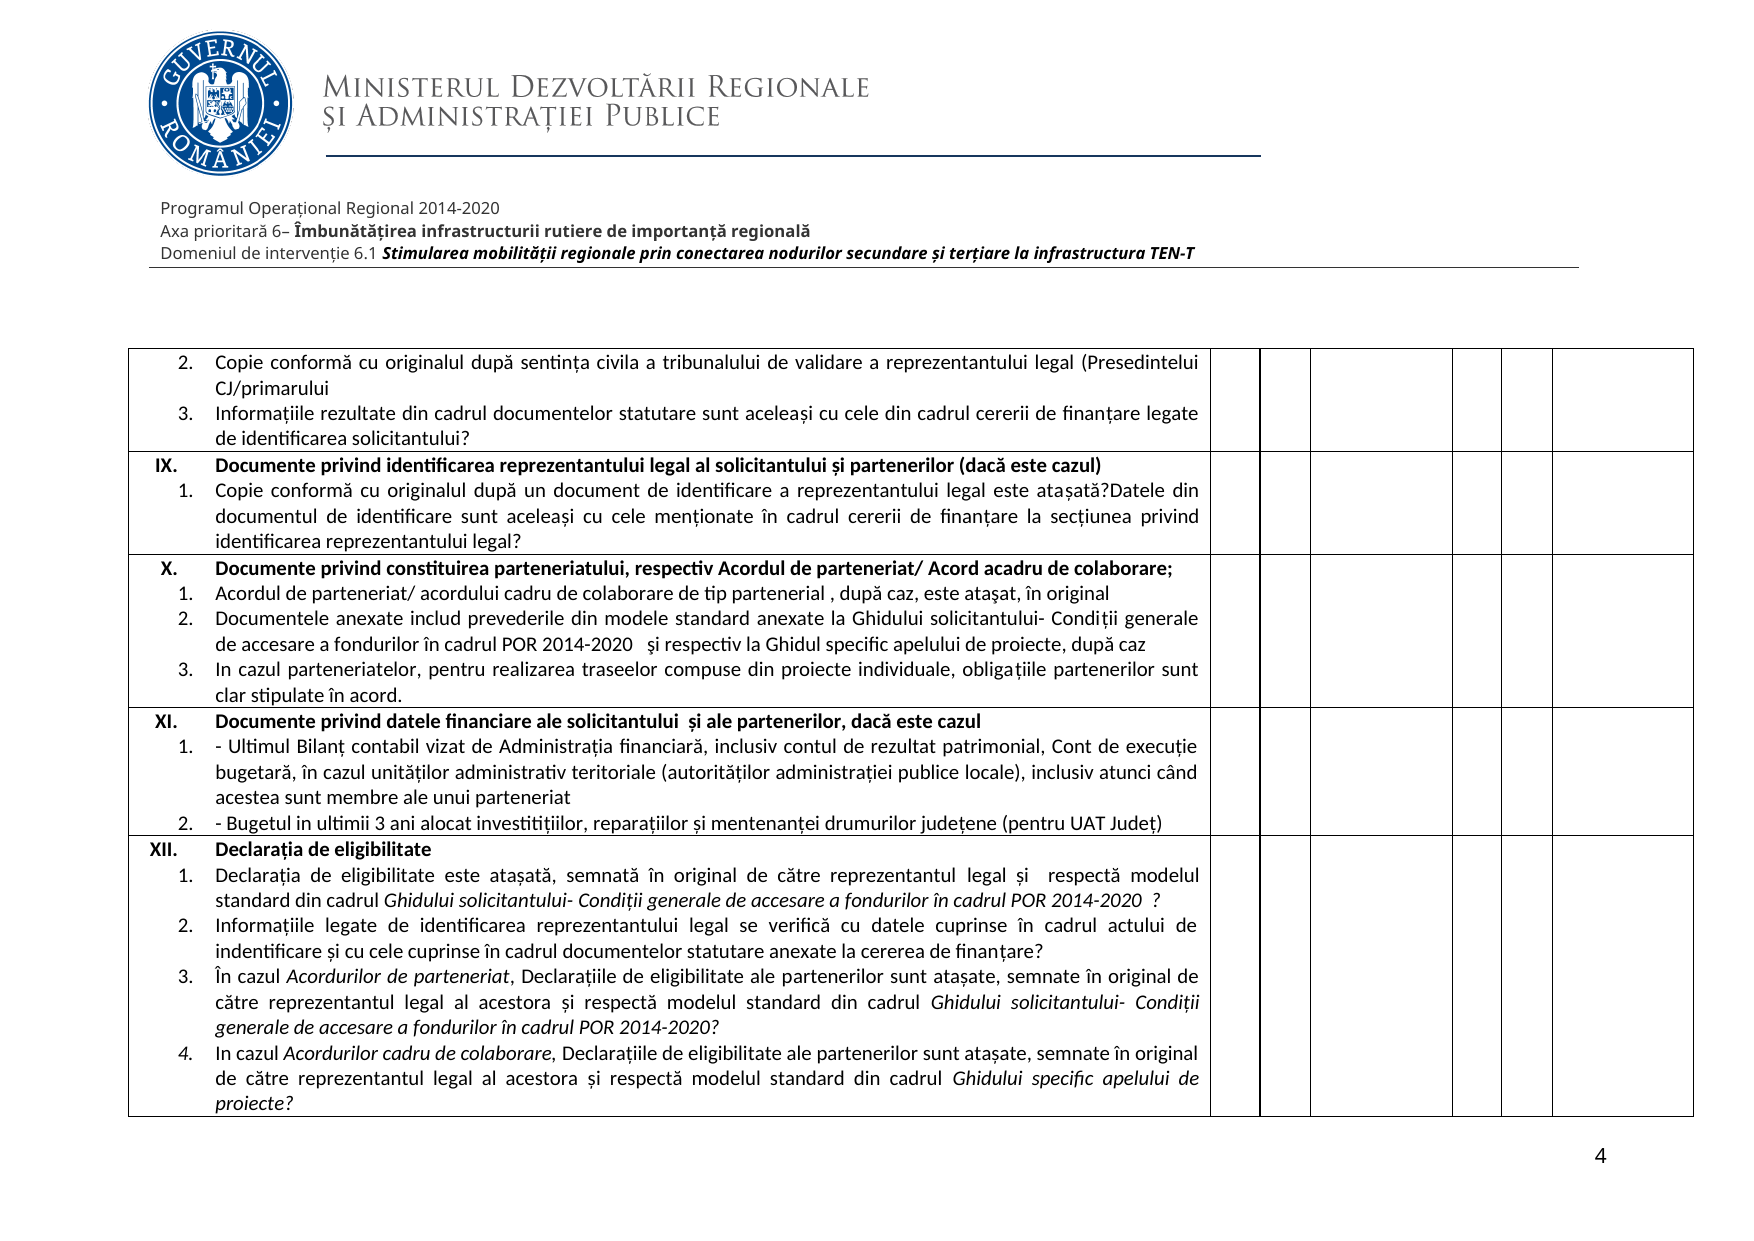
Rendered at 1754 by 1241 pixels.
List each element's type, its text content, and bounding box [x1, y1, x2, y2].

table_cell [1502, 452, 1552, 554]
table_cell [1553, 555, 1693, 707]
table_cell [1261, 555, 1310, 707]
table_cell [1502, 836, 1552, 1116]
picture [147, 29, 870, 177]
table_cell [1502, 349, 1552, 451]
table_cell Documente privind constituirea parteneriatului, respectiv Acordul de parteneriat/ Acord acadru de colaborare; Acordul de parteneriat/ acordului cadru de colaborare de tip partenerial , după caz, este ataşat, în original Documentele anexate includ prevederile din modele standard anexate la Ghidului solicitantului- Condiții generale de accesare a fondurilor în cadrul POR 2014-2020 şi respectiv la Ghidul specific apelului de proiecte, după caz In cazul parteneriatelor, pentru realizarea traseelor compuse din proiecte individuale, obligațiile partenerilor sunt clar stipulate în acord. [129, 555, 1210, 707]
table_cell [1553, 836, 1693, 1116]
table_cell [1502, 708, 1552, 835]
table_cell [1261, 708, 1310, 835]
table_cell Declarația de eligibilitate Declaraţia de eligibilitate este ataşată, semnată în original de către reprezentantul legal și respectă modelul standard din cadrul Ghidului solicitantului- Condiții generale de accesare a fondurilor în cadrul POR 2014-2020 ? Informațiile legate de identificarea reprezentantului legal se verifică cu datele cuprinse în cadrul actului de indentificare și cu cele cuprinse în cadrul documentelor statutare anexate la cererea de finanțare? În cazul Acordurilor de parteneriat, Declaraţiile de eligibilitate ale partenerilor sunt ataşate, semnate în original de către reprezentantul legal al acestora și respectă modelul standard din cadrul Ghidului solicitantului- Condiții generale de accesare a fondurilor în cadrul POR 2014-2020? In cazul Acordurilor cadru de colaborare, Declaraţiile de eligibilitate ale partenerilor sunt ataşate, semnate în original de către reprezentantul legal al acestora și respectă modelul standard din cadrul Ghidului specific apelului de proiecte? [129, 836, 1210, 1116]
table_cell [1211, 349, 1259, 451]
table_cell [1502, 555, 1552, 707]
table_cell [1553, 708, 1693, 835]
table_cell [1453, 555, 1501, 707]
table_cell [1453, 452, 1501, 554]
table_cell [1311, 708, 1452, 835]
table_cell [1211, 836, 1259, 1116]
table_cell [1311, 836, 1452, 1116]
table_cell [1453, 349, 1501, 451]
table_cell [1211, 555, 1259, 707]
table_cell [1261, 836, 1310, 1116]
table_cell [1553, 349, 1693, 451]
table_cell [1553, 452, 1693, 554]
table_cell [1211, 452, 1259, 554]
table_cell [1311, 452, 1452, 554]
table_cell [1311, 349, 1452, 451]
table_cell Documente privind identificarea reprezentantului legal al solicitantului și partenerilor (dacă este cazul) Copie conformă cu originalul după un document de identificare a reprezentantului legal este atașată?Datele din documentul de identificare sunt aceleași cu cele menționate în cadrul cererii de finanțare la secțiunea privind identificarea reprezentantului legal? [129, 452, 1210, 554]
table_cell [1453, 708, 1501, 835]
table_cell [1261, 349, 1310, 451]
table_cell [1261, 452, 1310, 554]
table_cell Documente privind datele financiare ale solicitantului și ale partenerilor, dacă este cazul - Ultimul Bilanţ contabil vizat de Administraţia financiară, inclusiv contul de rezultat patrimonial, Cont de execuţie bugetară, în cazul unităţilor administrativ teritoriale (autorităţilor administraţiei publice locale), inclusiv atunci când acestea sunt membre ale unui parteneriat - Bugetul in ultimii 3 ani alocat investitițiilor, reparațiilor și mentenanței drumurilor județene (pentru UAT Județ) [129, 708, 1210, 835]
table_cell [1211, 708, 1259, 835]
table_cell [1453, 836, 1501, 1116]
table_cell [1311, 555, 1452, 707]
